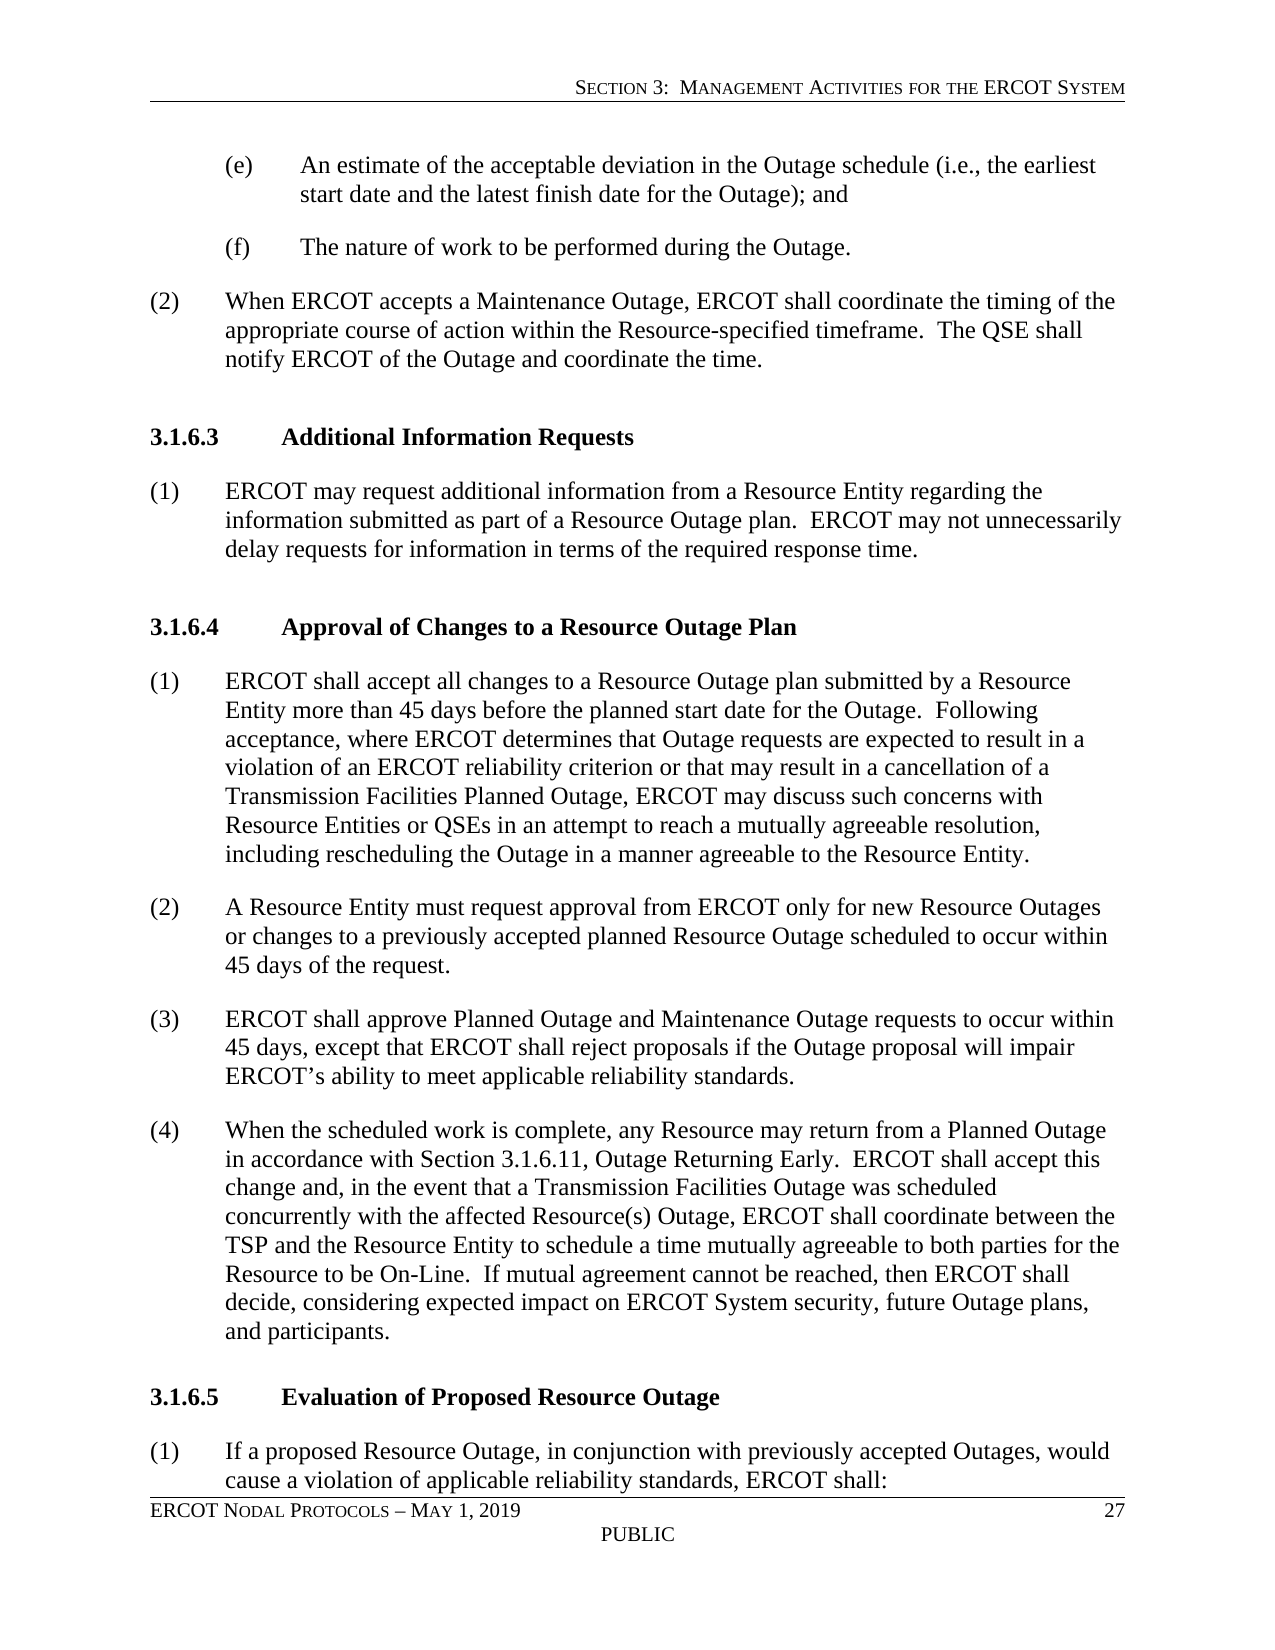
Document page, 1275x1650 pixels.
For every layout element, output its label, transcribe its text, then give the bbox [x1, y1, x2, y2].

text (1) ERCOT may request additional information from a Resource Entity regarding the information submitted as part of a Resource Outage plan. ERCOT may not unnecessarily delay requests for information in terms of the required response time. [150, 476, 1125, 562]
text 3.1.6.5 Evaluation of Proposed Resource Outage [150, 1382, 1125, 1411]
text 3.1.6.4 Approval of Changes to a Resource Outage Plan [150, 612, 1125, 641]
list (f) The nature of work to be performed during the Outage. [225, 232, 1125, 261]
text (1) ERCOT shall accept all changes to a Resource Outage plan submitted by a Resource Entity more than 45 days before the planned start date for the Outage. Following acceptance, where ERCOT determines that Outage requests are expected to result in a violation of an ERCOT reliability criterion or that may result in a cancellation of a Transmission Facilities Planned Outage, ERCOT may discuss such concerns with Resource Entities or QSEs in an attempt to reach a mutually agreeable resolution, including rescheduling the Outage in a manner agreeable to the Resource Entity. [150, 666, 1125, 867]
text 3.1.6.3 Additional Information Requests [150, 422, 1125, 451]
text (2) A Resource Entity must request approval from ERCOT only for new Resource Outages or changes to a previously accepted planned Resource Outage scheduled to occur within 45 days of the request. [150, 892, 1125, 979]
list (e) An estimate of the acceptable deviation in the Outage schedule (i.e., the earliest start date and the latest finish date for the Outage); and [225, 150, 1125, 207]
text (4) When the scheduled work is complete, any Resource may return from a Planned Outage in accordance with Section 3.1.6.11, Outage Returning Early. ERCOT shall accept this change and, in the event that a Transmission Facilities Outage was scheduled concurrently with the affected Resource(s) Outage, ERCOT shall coordinate between the TSP and the Resource Entity to schedule a time mutually agreeable to both parties for the Resource to be On-Line. If mutual agreement cannot be reached, then ERCOT shall decide, considering expected impact on ERCOT System security, future Outage plans, and participants. [150, 1115, 1125, 1345]
text (2) When ERCOT accepts a Maintenance Outage, ERCOT shall coordinate the timing of the appropriate course of action within the Resource-specified timeframe. The QSE shall notify ERCOT of the Outage and coordinate the time. [150, 286, 1125, 372]
text (3) ERCOT shall approve Planned Outage and Maintenance Outage requests to occur within 45 days, except that ERCOT shall reject proposals if the Outage proposal will impair ERCOT’s ability to meet applicable reliability standards. [150, 1004, 1125, 1090]
text (1) If a proposed Resource Outage, in conjunction with previously accepted Outages, would cause a violation of applicable reliability standards, ERCOT shall: [150, 1436, 1125, 1494]
